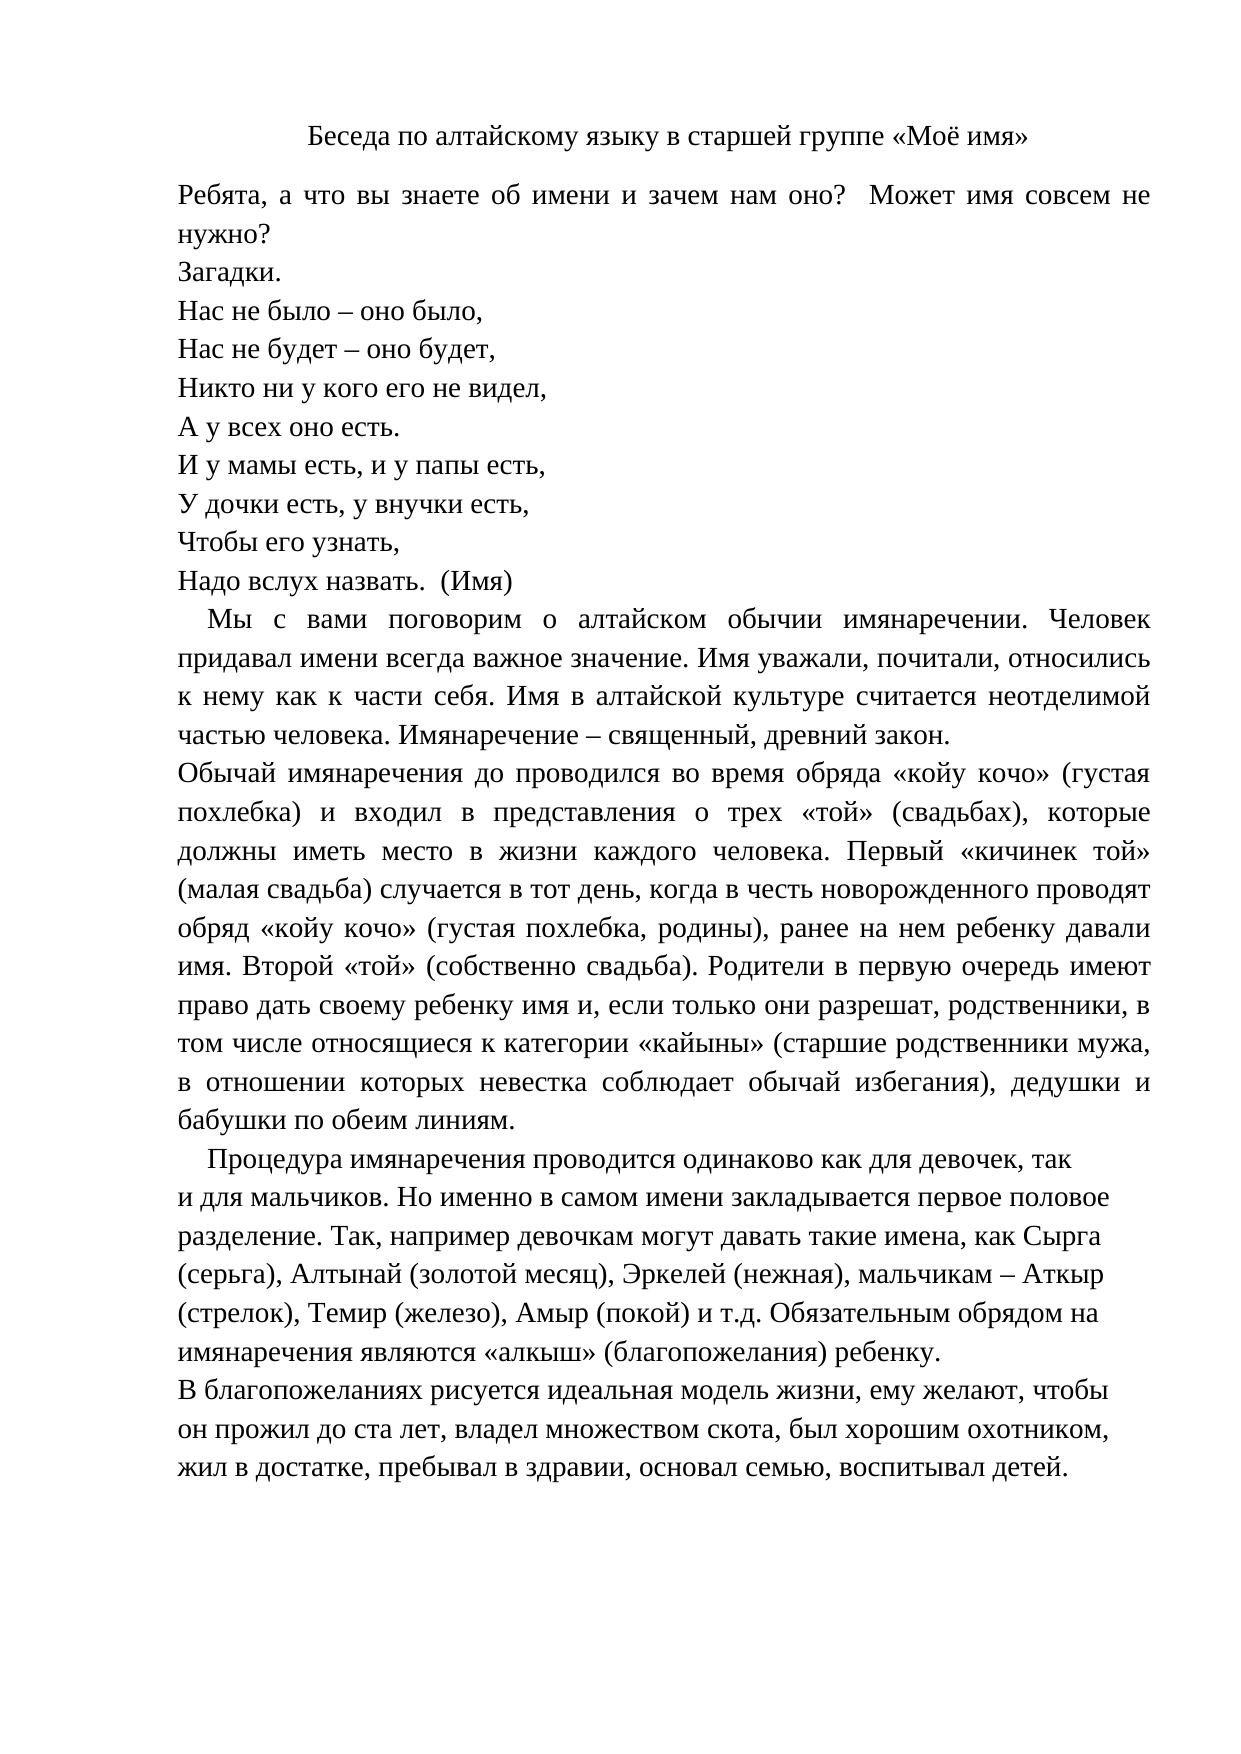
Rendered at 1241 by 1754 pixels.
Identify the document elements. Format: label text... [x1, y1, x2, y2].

text Надо вслух назвать. (Имя) [177, 563, 1152, 596]
text Нас не было – оно было, [177, 293, 1152, 327]
text он прожил до ста лет, владел множеством скота, был хорошим охотником, [177, 1411, 1152, 1444]
text разделение. Так, например девочкам могут давать такие имена, как Сырга [177, 1218, 1152, 1252]
text жил в достатке, пребывал в здравии, основал семью, воспитывал детей. [177, 1449, 1152, 1483]
text и для мальчиков. Но именно в самом имени закладывается первое половое [177, 1179, 1152, 1213]
text А у всех оно есть. [177, 409, 1152, 442]
text В благопожеланиях рисуется идеальная модель жизни, ему желают, чтобы [177, 1372, 1152, 1406]
text Беседа по алтайскому языку в старшей группе «Моё имя» [177, 118, 1152, 152]
text Никто ни у кого его не видел, [177, 370, 1152, 404]
text Загадки. [177, 254, 1152, 288]
text Мы с вами поговорим о алтайском обычии имянаречении. Человек придавал имени всегда важное значение. Имя уважали, почитали, относились к нему как к части себя. Имя в алтайской культуре считается неотделимой частью человека. Имянаречение – священный, древний закон. [177, 601, 1152, 751]
text Нас не будет – оно будет, [177, 332, 1152, 365]
text (серьга), Алтынай (золотой месяц), Эркелей (нежная), мальчикам – Аткыр [177, 1257, 1152, 1290]
text И у мамы есть, и у папы есть, [177, 447, 1152, 481]
text имянаречения являются «алкыш» (благопожелания) ребенку. [177, 1334, 1152, 1367]
text Процедура имянаречения проводится одинаково как для девочек, так [177, 1141, 1152, 1174]
text (стрелок), Темир (железо), Амыр (покой) и т.д. Обязательным обрядом на [177, 1295, 1152, 1329]
text Чтобы его узнать, [177, 524, 1152, 558]
text Обычай имянаречения до проводился во время обряда «койу кочо» (густая похлебка) и входил в представления о трех «той» (свадьбах), которые должны иметь место в жизни каждого человека. Первый «кичинек той» (малая свадьба) случается в тот день, когда в честь новорожденного проводят обряд «койу кочо» (густая похлебка, родины), ранее на нем ребенку давали имя. Второй «той» (собственно свадьба). Родители в первую очередь имеют право дать своему ребенку имя и, если только они разрешат, родственники, в том числе относящиеся к категории «кайыны» (старшие родственники мужа, в отношении которых невестка соблюдает обычай избегания), дедушки и бабушки по обеим линиям. [177, 756, 1152, 1136]
text У дочки есть, у внучки есть, [177, 486, 1152, 519]
text Ребята, а что вы знаете об имени и зачем нам оно? Может имя совсем не нужно? [177, 177, 1152, 249]
